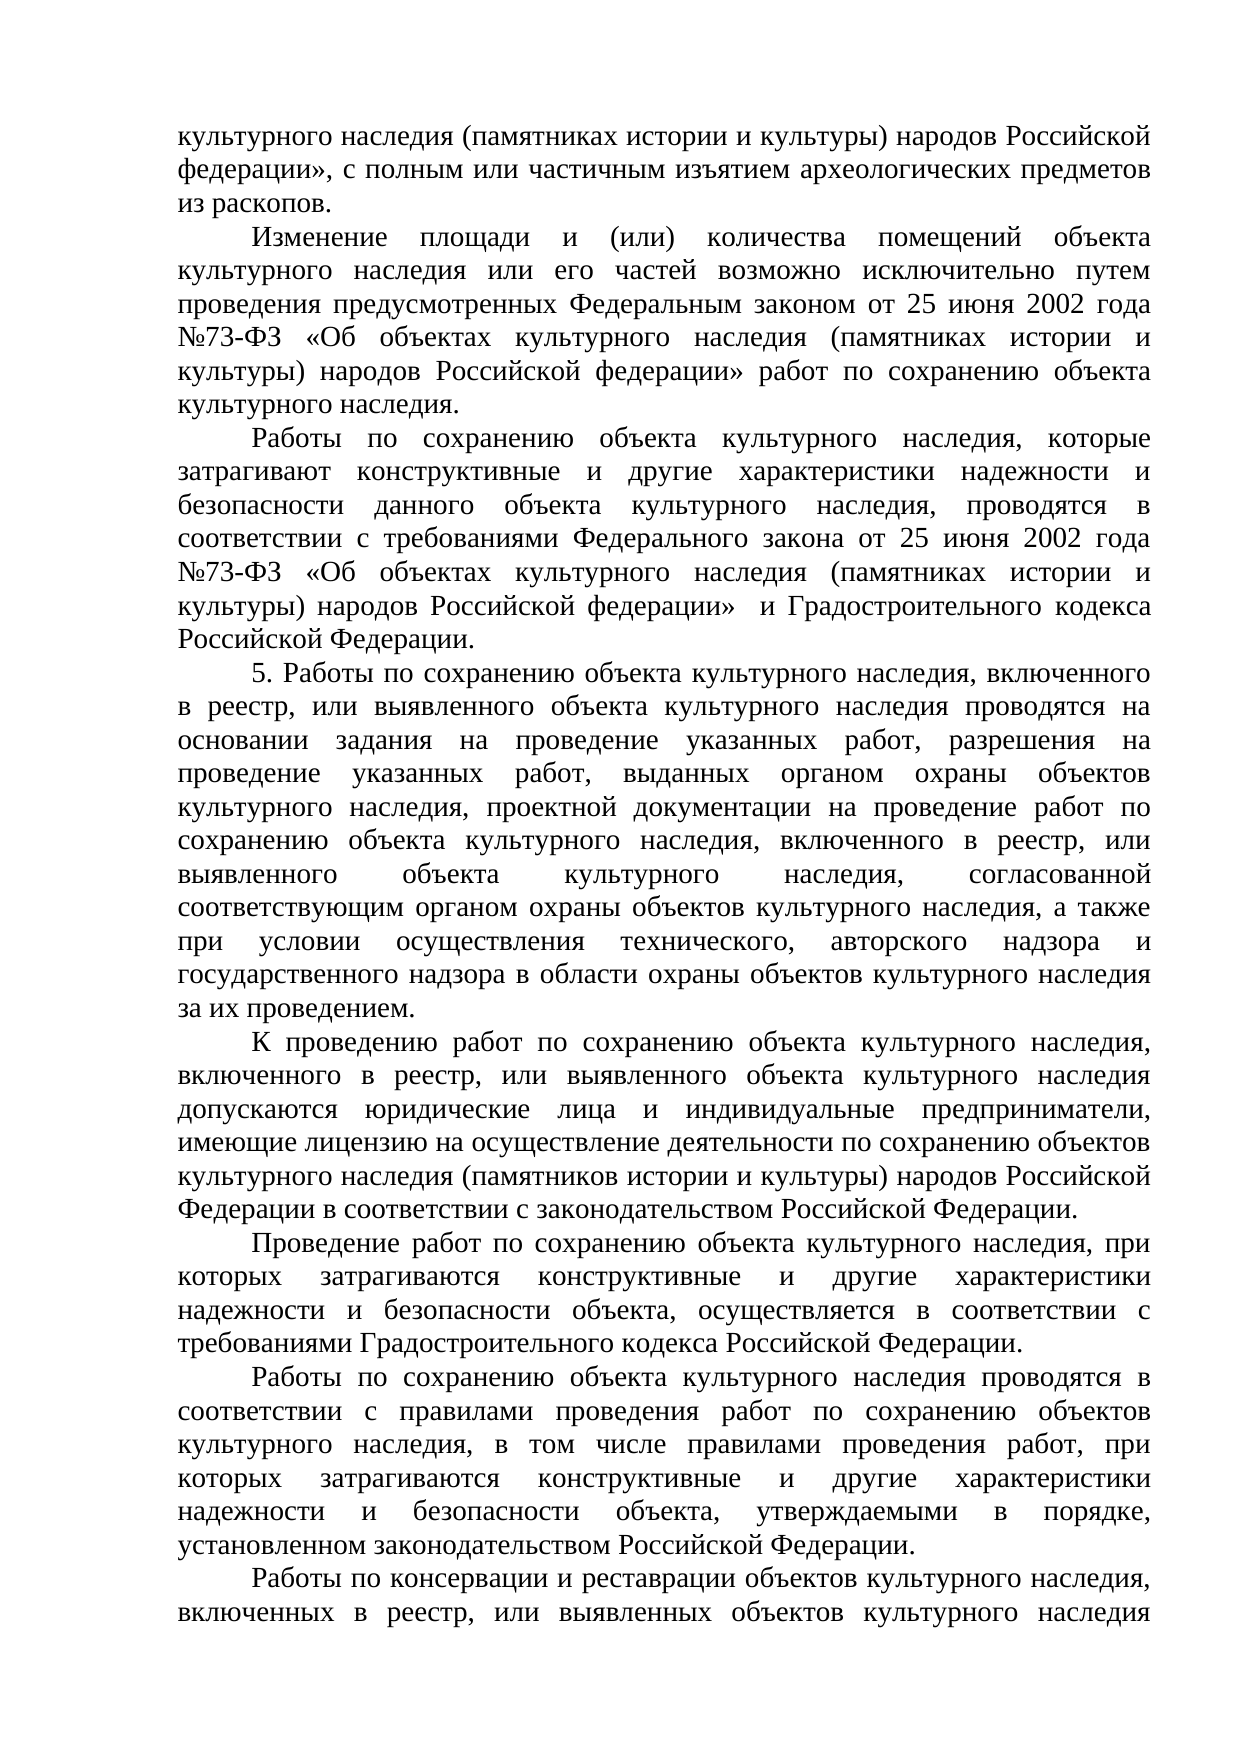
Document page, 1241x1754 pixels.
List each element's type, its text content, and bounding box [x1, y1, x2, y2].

text Проведение работ по сохранению объекта культурного наследия, при которых затрагиваются конструктивные и другие характеристики надежности и безопасности объекта, осуществляется в соответствии с требованиями Градостроительного кодекса Российской Федерации. [177, 1225, 1152, 1359]
text К проведению работ по сохранению объекта культурного наследия, включенного в реестр, или выявленного объекта культурного наследия допускаются юридические лица и индивидуальные предприниматели, имеющие лицензию на осуществление деятельности по сохранению объектов культурного наследия (памятников истории и культуры) народов Российской Федерации в соответствии с законодательством Российской Федерации. [177, 1024, 1152, 1225]
text Работы по сохранению объекта культурного наследия, которые затрагивают конструктивные и другие характеристики надежности и безопасности данного объекта культурного наследия, проводятся в соответствии с требованиями Федерального закона от 25 июня 2002 года №73-ФЗ «Об объектах культурного наследия (памятниках истории и культуры) народов Российской федерации» и Градостроительного кодекса Российской Федерации. [177, 420, 1152, 655]
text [177, 1560, 1152, 1627]
text Работы по сохранению объекта культурного наследия проводятся в соответствии с правилами проведения работ по сохранению объектов культурного наследия, в том числе правилами проведения работ, при которых затрагиваются конструктивные и другие характеристики надежности и безопасности объекта, утверждаемыми в порядке, установленном законодательством Российской Федерации. [177, 1359, 1152, 1560]
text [177, 118, 1152, 219]
text 5. Работы по сохранению объекта культурного наследия, включенного в реестр, или выявленного объекта культурного наследия проводятся на основании задания на проведение указанных работ, разрешения на проведение указанных работ, выданных органом охраны объектов культурного наследия, проектной документации на проведение работ по сохранению объекта культурного наследия, включенного в реестр, или выявленного объекта культурного наследия, согласованной соответствующим органом охраны объектов культурного наследия, а также при условии осуществления технического, авторского надзора и государственного надзора в области охраны объектов культурного наследия за их проведением. [177, 655, 1152, 1024]
text Изменение площади и (или) количества помещений объекта культурного наследия или его частей возможно исключительно путем проведения предусмотренных Федеральным законом от 25 июня 2002 года №73-ФЗ «Об объектах культурного наследия (памятниках истории и культуры) народов Российской федерации» работ по сохранению объекта культурного наследия. [177, 219, 1152, 420]
